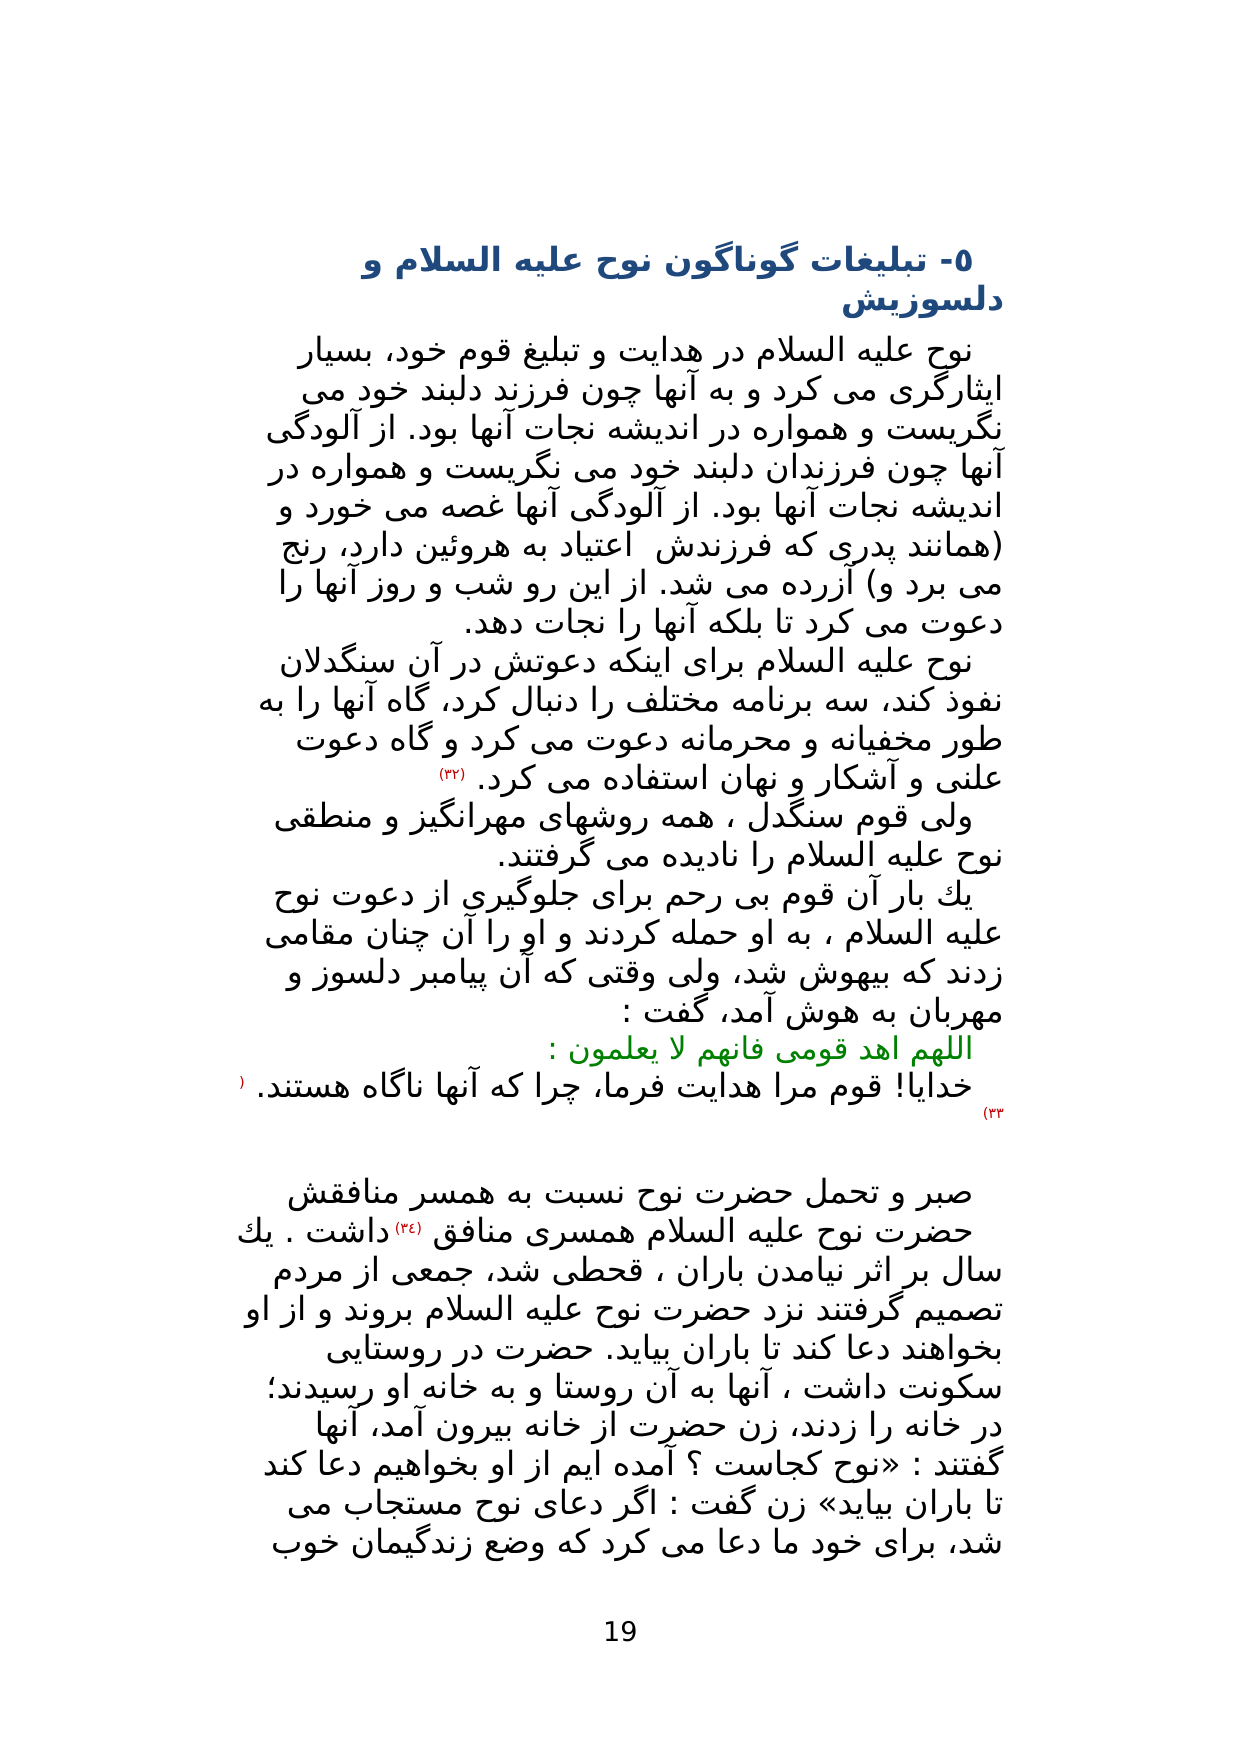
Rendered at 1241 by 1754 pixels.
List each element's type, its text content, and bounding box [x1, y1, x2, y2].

text اللهم اهد قومى فانهم لا يعلمون : [236, 1030, 1004, 1066]
text صبر و تحمل حضرت نوح نسبت به همسر منافقش [236, 1173, 1004, 1212]
text يك بار آن قوم بى رحم براى جلوگيرى از دعوت نوح عليه السلام ، به او حمله كردند و او را آن چنان مقامى زدند كه بيهوش شد، ولى وقتى كه آن پيامبر دلسوز و مهربان به هوش آمد، گفت : [236, 875, 1004, 1030]
subtitle ٥- تبليغات گوناگون نوح عليه السلام و دلسوزيش [236, 241, 1004, 318]
text ولى قوم سنگدل ، همه روشهاى مهرانگيز و منطقى نوح عليه السلام را ناديده مى گرفتند. [236, 797, 1004, 875]
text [236, 1212, 1004, 1561]
text خدايا! قوم مرا هدايت فرما، چرا كه آنها ناگاه هستند. (٣٣) [236, 1066, 1004, 1134]
text نوح عليه السلام در هدايت و تبليغ قوم خود، بسيار ايثارگرى مى كرد و به آنها چون فرزند دلبند خود مى نگريست و همواره در انديشه نجات آنها بود. از آلودگى آنها چون فرزندان دلبند خود مى نگريست و همواره در انديشه نجات آنها بود. از آلودگى آنها غصه مى خورد و (همانند پدرى كه فرزندش ‍ اعتياد به هروئين دارد، رنج مى برد و) آزرده مى شد. از اين رو شب و روز آنها را دعوت مى كرد تا بلكه آنها را نجات دهد. [236, 331, 1004, 642]
text نوح عليه السلام براى اينكه دعوتش در آن سنگدلان نفوذ كند، سه برنامه مختلف را دنبال كرد، گاه آنها را به طور مخفيانه و محرمانه دعوت مى كرد و گاه دعوت علنى و آشكار و نهان استفاده مى كرد. (٣٢) [236, 642, 1004, 797]
